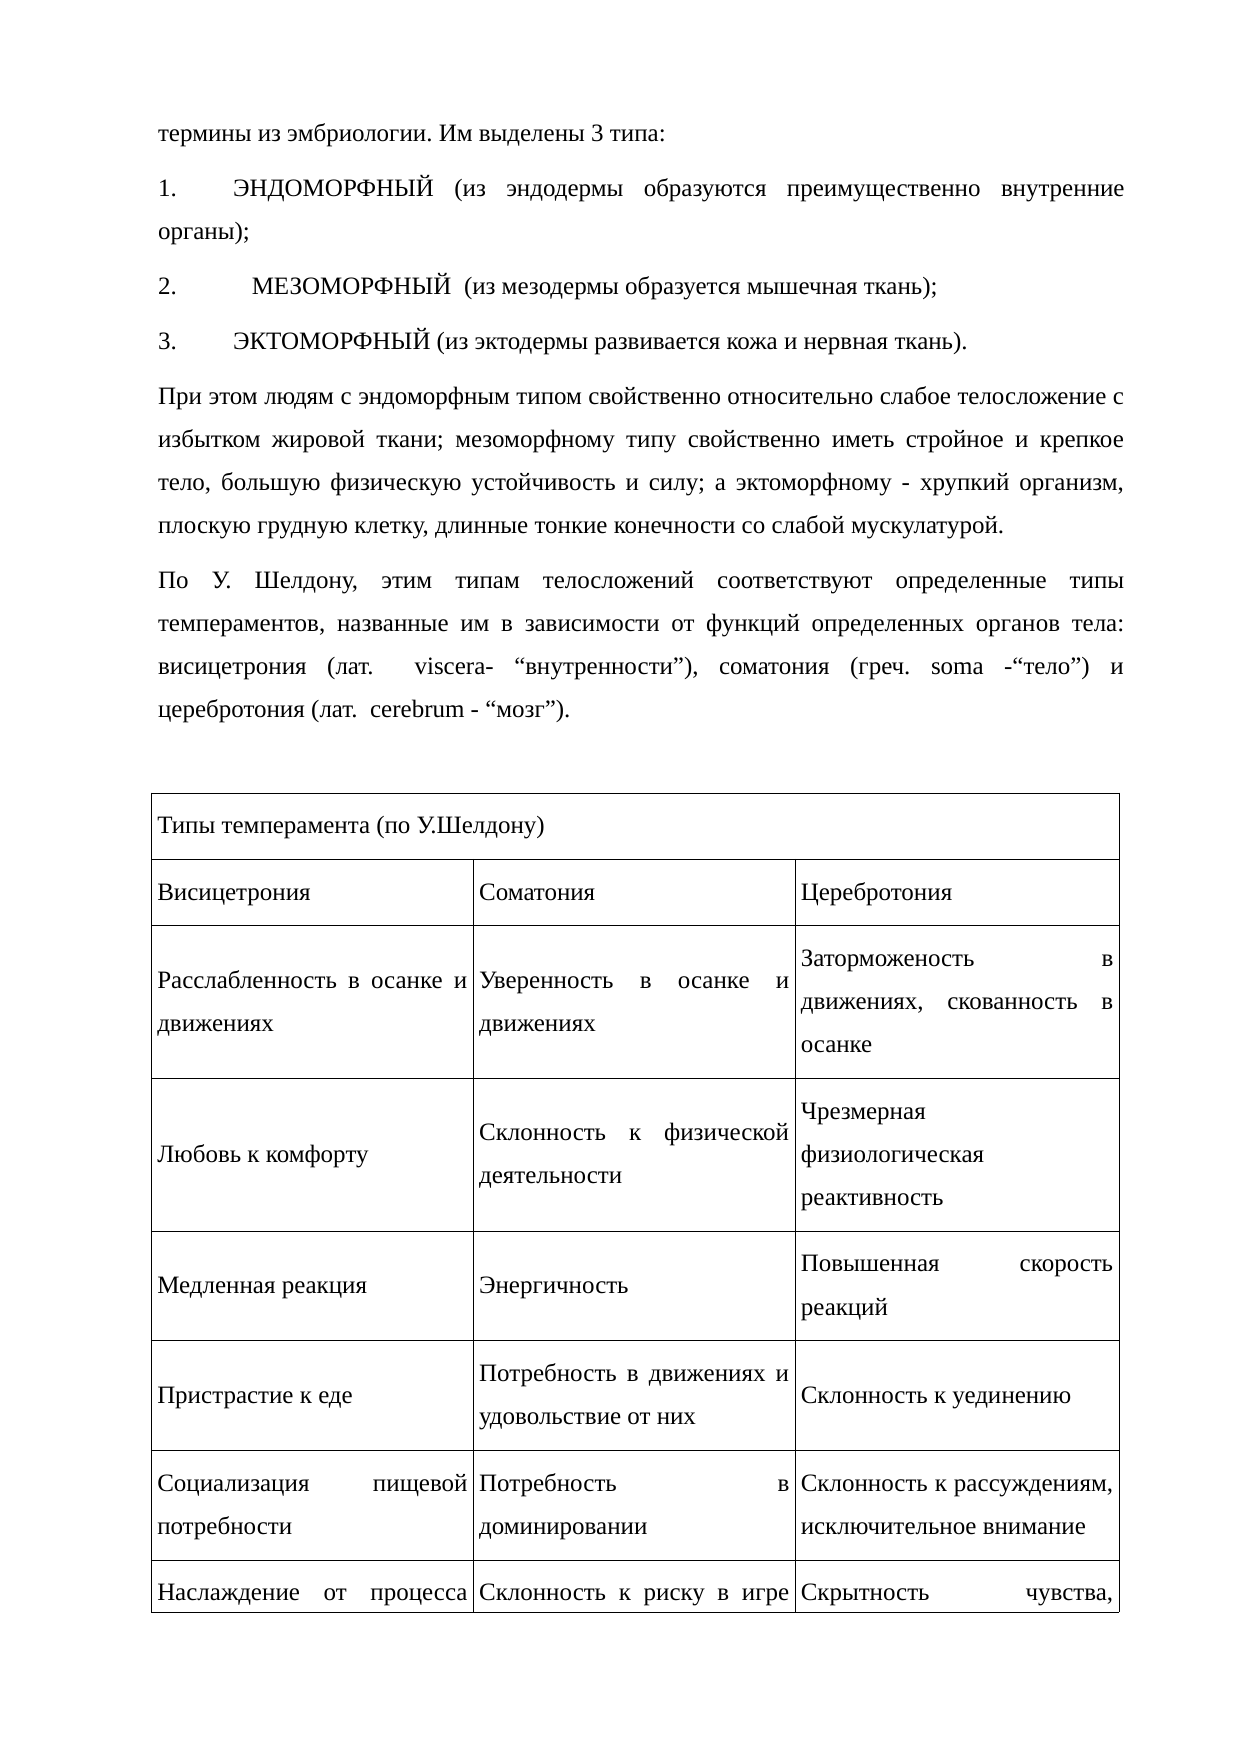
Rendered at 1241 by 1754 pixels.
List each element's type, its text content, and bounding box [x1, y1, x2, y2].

text По У. Шелдону, этим типам телосложений соответствуют определенные типы темпераментов, названные им в зависимости от функций определенных органов тела: висицетрония (лат. viscera- “внутренности”), соматония (греч. soma -“тело”) и церебротония (лат. cerebrum - “мозг”). [158, 565, 1125, 723]
table_cell Церебротония [796, 860, 1119, 925]
text При этом людям с эндоморфным типом свойственно относительно слабое телосложение с избытком жировой ткани; мезоморфному типу свойственно иметь стройное и крепкое тело, большую физическую устойчивость и силу; а эктоморфному - хрупкий организм, плоскую грудную клетку, длинные тонкие конечности со слабой мускулатурой. [158, 381, 1125, 539]
list ЭКТОМОРФНЫЙ (из эктодермы развивается кожа и нервная ткань). [158, 326, 1125, 355]
table_cell Социализация пищевой потребности [152, 1451, 473, 1559]
list МЕЗОМОРФНЫЙ (из мезодермы образуется мышечная ткань); [158, 271, 1125, 300]
table_cell Заторможеность в движениях, скованность в осанке [796, 926, 1119, 1078]
table_cell Пристрастие к еде [152, 1341, 473, 1450]
table_cell Медленная реакция [152, 1232, 473, 1340]
table_cell Склонность к уединению [796, 1341, 1119, 1450]
table_header Типы темперамента (по У.Шелдону) [152, 794, 1119, 859]
table_cell Расслабленность в осанке и движениях [152, 926, 473, 1078]
table_cell Склонность к физической деятельности [474, 1079, 795, 1231]
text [158, 118, 1125, 147]
table_cell Повышенная скорость реакций [796, 1232, 1119, 1340]
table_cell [474, 1561, 795, 1612]
table_cell Любовь к комфорту [152, 1079, 473, 1231]
table_cell Висицетрония [152, 860, 473, 925]
table_cell Чрезмерная физиологическая реактивность [796, 1079, 1119, 1231]
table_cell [152, 1561, 473, 1612]
table_cell Соматония [474, 860, 795, 925]
table_cell Потребность в доминировании [474, 1451, 795, 1559]
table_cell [796, 1561, 1119, 1612]
table_cell Склонность к рассуждениям, исключительное внимание [796, 1451, 1119, 1559]
table_cell Энергичность [474, 1232, 795, 1340]
list ЭНДОМОРФНЫЙ (из эндодермы образуются преимущественно внутренние органы); [158, 173, 1125, 245]
table_cell Уверенность в осанке и движениях [474, 926, 795, 1078]
table_cell Потребность в движениях и удовольствие от них [474, 1341, 795, 1450]
